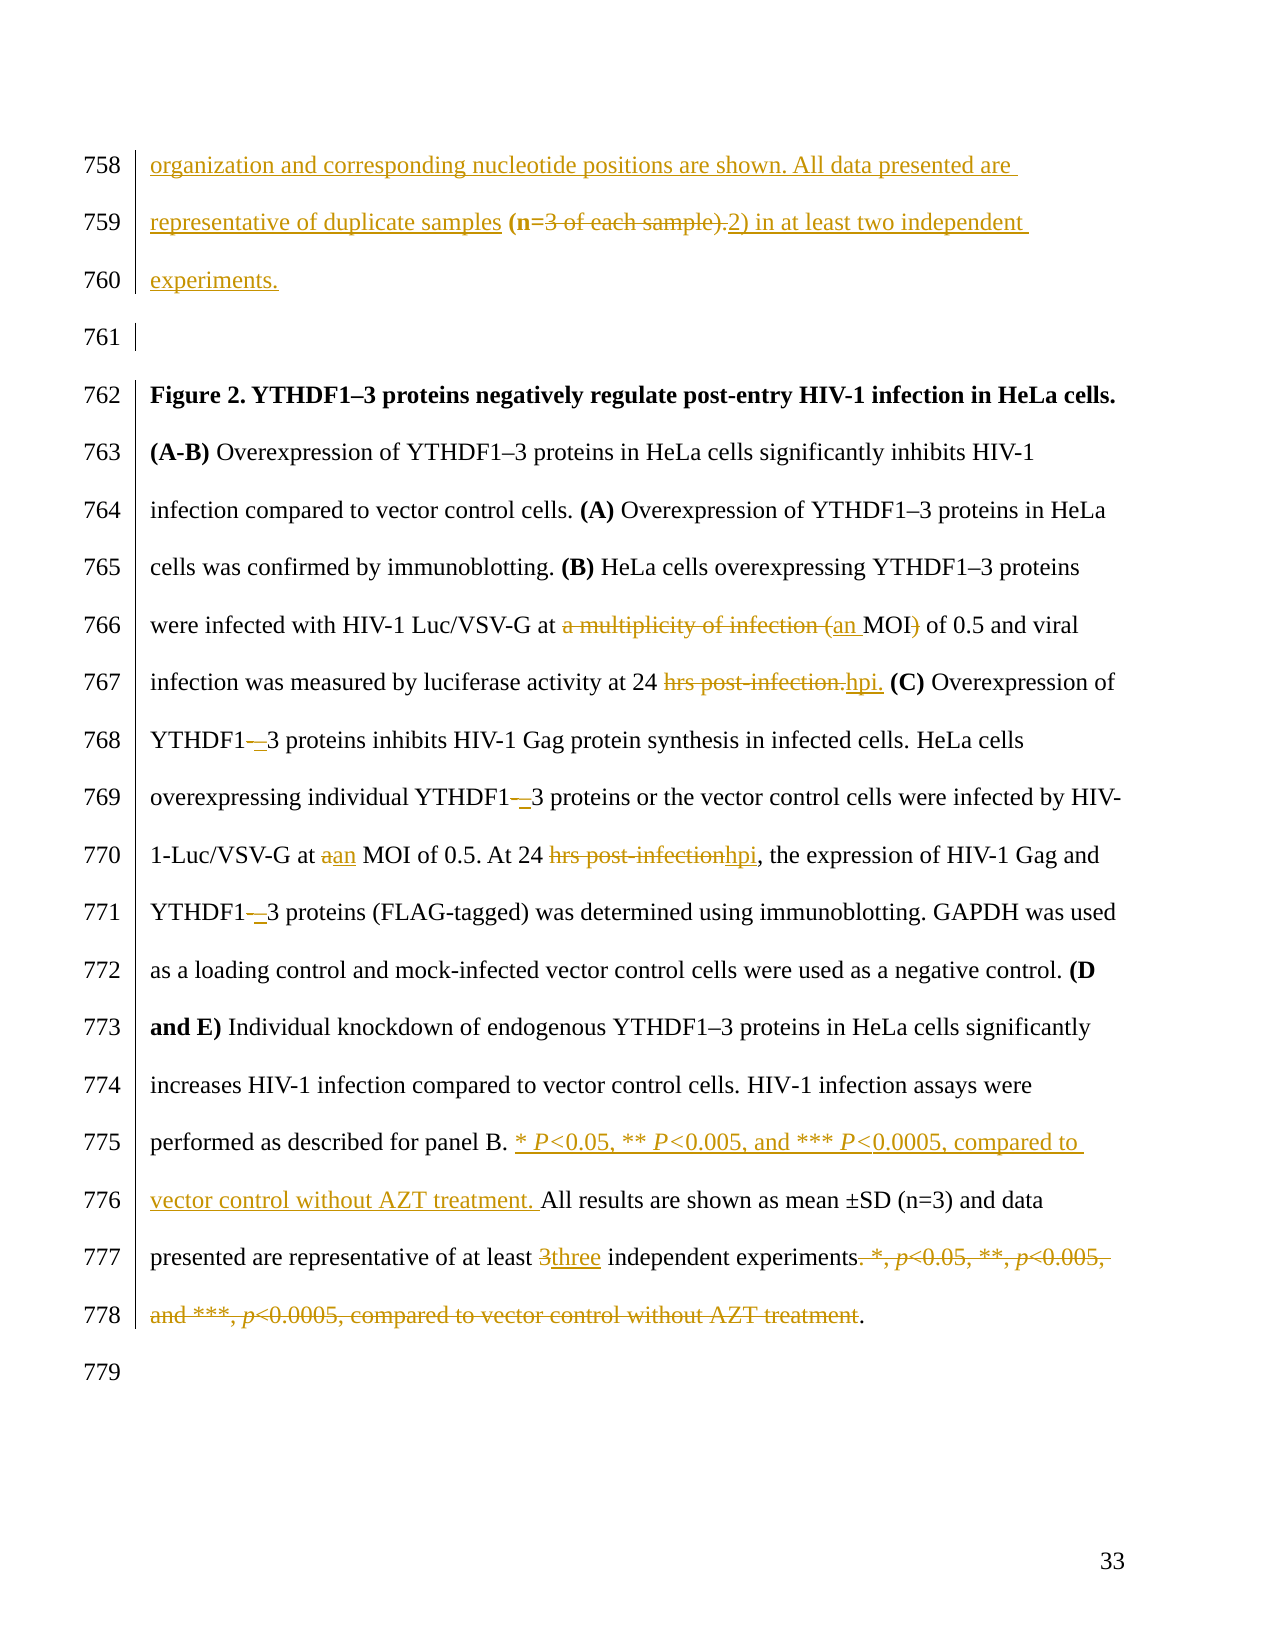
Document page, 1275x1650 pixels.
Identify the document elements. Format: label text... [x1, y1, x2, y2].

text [150, 150, 1125, 294]
text Figure 2. YTHDF1–3 proteins negatively regulate post-entry HIV-1 infection in HeLa cells. (A-B) Overexpression of YTHDF1–3 proteins in HeLa cells significantly inhibits HIV-1 infection compared to vector control cells. (A) Overexpression of YTHDF1–3 proteins in HeLa cells was confirmed by immunoblotting. (B) HeLa cells overexpressing YTHDF1–3 proteins were infected with HIV-1 Luc/VSV-G at MOI of 0.5 and viral infection was measured by luciferase activity at 24 (C) Overexpression of YTHDF13 proteins inhibits HIV-1 Gag protein synthesis in infected cells. HeLa cells overexpressing individual YTHDF13 proteins or the vector control cells were infected by HIV-1-Luc/VSV-G at MOI of 0.5. At 24 , the expression of HIV-1 Gag and YTHDF13 proteins (FLAG-tagged) was determined using immunoblotting. GAPDH was used as a loading control and mock-infected vector control cells were used as a negative control. (D and E) Individual knockdown of endogenous YTHDF1–3 proteins in HeLa cells significantly increases HIV-1 infection compared to vector control cells. HIV-1 infection assays were performed as described for panel B. All results are shown as mean ±SD (n=3) and data presented are representative of at least independent experiments. [150, 380, 1125, 1329]
